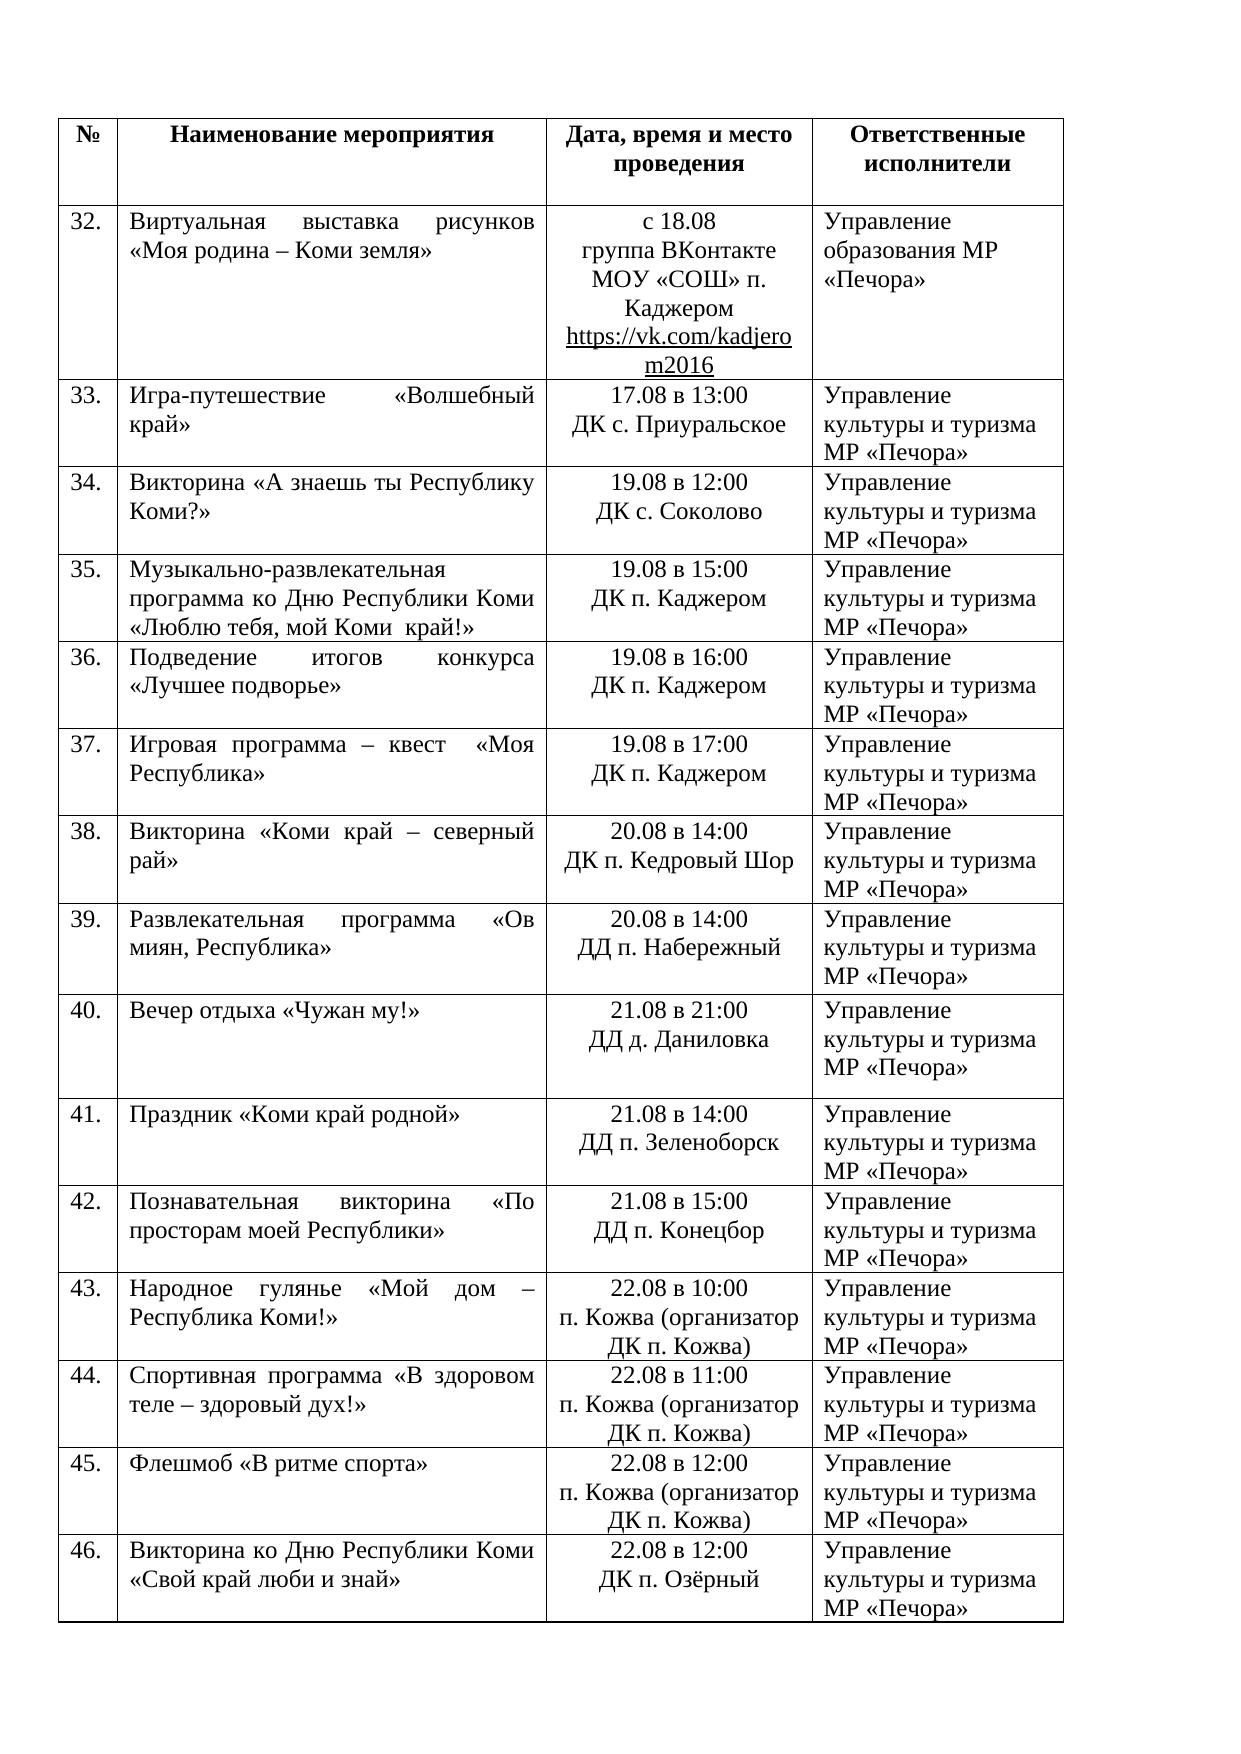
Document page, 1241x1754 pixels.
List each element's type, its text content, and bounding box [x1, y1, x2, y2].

table_cell [59, 380, 117, 466]
table_cell Управление культуры и туризма МР «Печора» [813, 1448, 1063, 1534]
table_cell Управление культуры и туризма МР «Печора» [813, 642, 1063, 728]
table_cell Викторина «Коми край – северный рай» [118, 816, 546, 903]
table_cell [59, 467, 117, 553]
table_cell Управление культуры и туризма МР «Печора» [813, 995, 1063, 1098]
table_cell Управление культуры и туризма МР «Печора» [813, 555, 1063, 641]
table_cell Флешмоб «В ритме спорта» [118, 1448, 546, 1534]
table_cell [59, 1273, 117, 1359]
table_cell Управление культуры и туризма МР «Печора» [813, 1099, 1063, 1185]
table_cell Викторина «А знаешь ты Республику Коми?» [118, 467, 546, 553]
table_cell 19.08 в 17:00 ДК п. Каджером [547, 729, 812, 815]
table_cell Игровая программа – квест «Моя Республика» [118, 729, 546, 815]
table_cell [59, 1448, 117, 1534]
table_cell 17.08 в 13:00 ДК с. Приуральское [547, 380, 812, 466]
table_header Дата, время и место проведения [547, 119, 812, 205]
table_cell Управление культуры и туризма МР «Печора» [813, 729, 1063, 815]
table_cell Управление культуры и туризма МР «Печора» [813, 1273, 1063, 1359]
table_cell [59, 816, 117, 903]
table_cell Управление культуры и туризма МР «Печора» [813, 380, 1063, 466]
table_cell Вечер отдыха «Чужан му!» [118, 995, 546, 1098]
table_cell 21.08 в 15:00 ДД п. Конецбор [547, 1186, 812, 1272]
table_cell [59, 904, 117, 994]
table_cell [59, 1535, 117, 1621]
table_cell Виртуальная выставка рисунков «Моя родина – Коми земля» [118, 206, 546, 379]
table_cell Народное гулянье «Мой дом – Республика Коми!» [118, 1273, 546, 1359]
table_cell Познавательная викторина «По просторам моей Республики» [118, 1186, 546, 1272]
table_cell Управление культуры и туризма МР «Печора» [813, 816, 1063, 903]
table_cell Управление культуры и туризма МР «Печора» [813, 1361, 1063, 1447]
table_cell [59, 995, 117, 1098]
table_cell 20.08 в 14:00 ДК п. Кедровый Шор [547, 816, 812, 903]
table_cell 21.08 в 21:00 ДД д. Даниловка [547, 995, 812, 1098]
table_cell Музыкально-развлекательная программа ко Дню Республики Коми «Люблю тебя, мой Коми край!» [118, 555, 546, 641]
table_cell 21.08 в 14:00 ДД п. Зеленоборск [547, 1099, 812, 1185]
table_cell [59, 206, 117, 379]
table_cell с 18.08 группа ВКонтакте МОУ «СОШ» п. Каджером https://vk.com/kadjerom2016 [547, 206, 812, 379]
table_cell 22.08 в 11:00 п. Кожва (организатор ДК п. Кожва) [547, 1361, 812, 1447]
table_cell 20.08 в 14:00 ДД п. Набережный [547, 904, 812, 994]
table_cell Управление образования МР «Печора» [813, 206, 1063, 379]
table_cell 19.08 в 15:00 ДК п. Каджером [547, 555, 812, 641]
table_cell Подведение итогов конкурса «Лучшее подворье» [118, 642, 546, 728]
table_header Наименование мероприятия [118, 119, 546, 205]
table_cell Викторина ко Дню Республики Коми «Свой край люби и знай» [118, 1535, 546, 1621]
table_cell Управление культуры и туризма МР «Печора» [813, 1535, 1063, 1621]
table_cell 19.08 в 16:00 ДК п. Каджером [547, 642, 812, 728]
table_cell Управление культуры и туризма МР «Печора» [813, 1186, 1063, 1272]
table_cell Спортивная программа «В здоровом теле – здоровый дух!» [118, 1361, 546, 1447]
table_cell 22.08 в 10:00 п. Кожва (организатор ДК п. Кожва) [547, 1273, 812, 1359]
table_cell Праздник «Коми край родной» [118, 1099, 546, 1185]
table_cell 19.08 в 12:00 ДК с. Соколово [547, 467, 812, 553]
table_cell Управление культуры и туризма МР «Печора» [813, 904, 1063, 994]
table_cell [59, 642, 117, 728]
table_cell Игра-путешествие «Волшебный край» [118, 380, 546, 466]
table_cell [59, 729, 117, 815]
table_cell Управление культуры и туризма МР «Печора» [813, 467, 1063, 553]
table_cell Развлекательная программа «Ов миян, Республика» [118, 904, 546, 994]
table_cell 22.08 в 12:00 п. Кожва (организатор ДК п. Кожва) [547, 1448, 812, 1534]
table_cell 22.08 в 12:00 ДК п. Озёрный [547, 1535, 812, 1621]
table_header Ответственные исполнители [813, 119, 1063, 205]
table_cell [59, 1099, 117, 1185]
table_cell [59, 1361, 117, 1447]
table_header № [59, 119, 117, 205]
table_cell [59, 555, 117, 641]
table_cell [59, 1186, 117, 1272]
